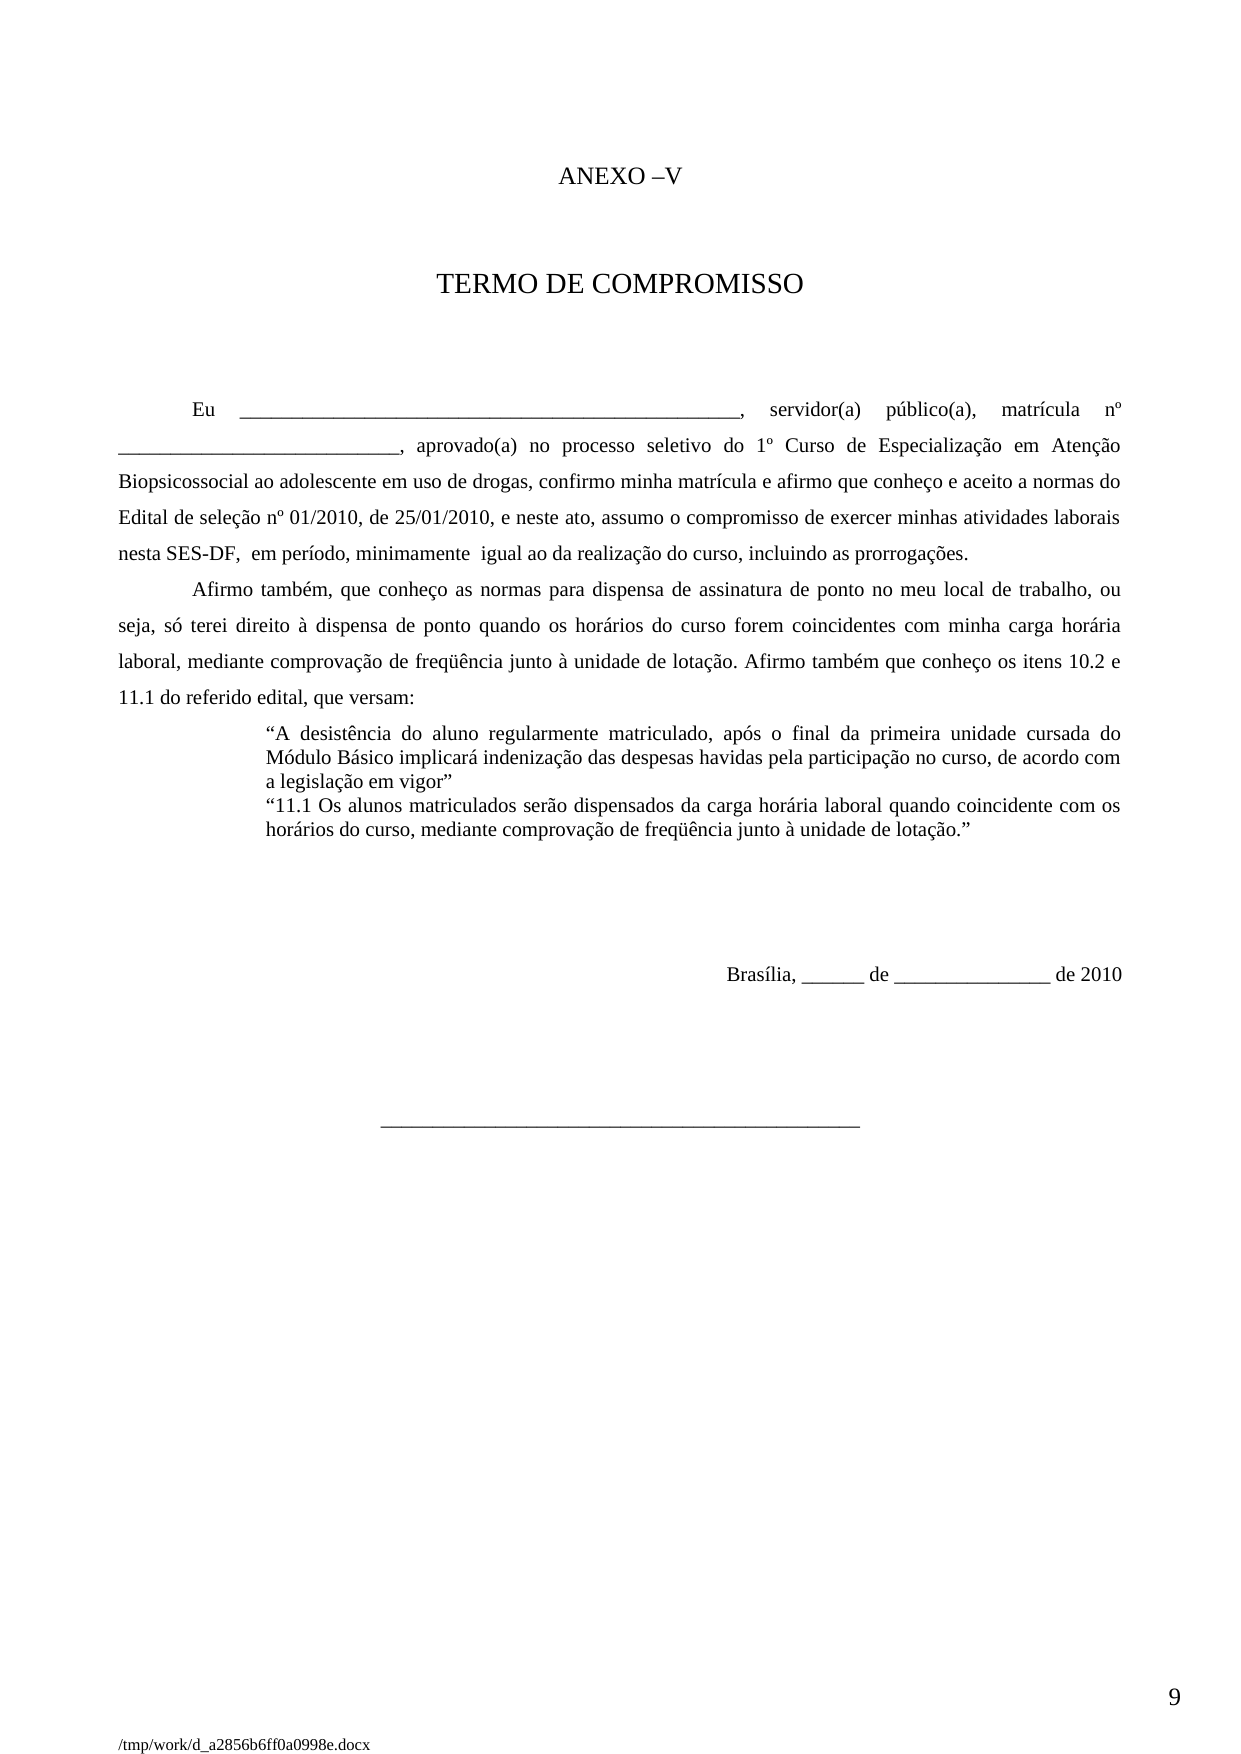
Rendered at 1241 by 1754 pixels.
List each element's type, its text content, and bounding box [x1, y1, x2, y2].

text Brasília, ______ de _______________ de 2010 [118, 961, 1122, 986]
text Afirmo também, que conheço as normas para dispensa de assinatura de ponto no meu local de trabalho, ou seja, só terei direito à dispensa de ponto quando os horários do curso forem coincidentes com minha carga horária laboral, mediante comprovação de freqüência junto à unidade de lotação. Afirmo também que conheço os itens 10.2 e 11.1 do referido edital, que versam: [118, 577, 1122, 709]
text “A desistência do aluno regularmente matriculado, após o final da primeira unidade cursada do Módulo Básico implicará indenização das despesas havidas pela participação no curso, de acordo com a legislação em vigor” [266, 721, 1122, 793]
text “11.1 Os alunos matriculados serão dispensados da carga horária laboral quando coincidente com os horários do curso, mediante comprovação de freqüência junto à unidade de lotação.” [266, 793, 1122, 841]
text TERMO DE COMPROMISSO [118, 267, 1122, 300]
text Eu ________________________________________________, servidor(a) público(a), matrícula nº ___________________________, aprovado(a) no processo seletivo do 1º Curso de Especialização em Atenção Biopsicossocial ao adolescente em uso de drogas, confirmo minha matrícula e afirmo que conheço e aceito a normas do Edital de seleção nº 01/2010, de 25/01/2010, e neste ato, assumo o compromisso de exercer minhas atividades laborais nesta SES-DF, em período, minimamente igual ao da realização do curso, incluindo as prorrogações. [118, 396, 1122, 565]
text ______________________________________________ [118, 1106, 1122, 1130]
text ANEXO –V [118, 161, 1122, 190]
